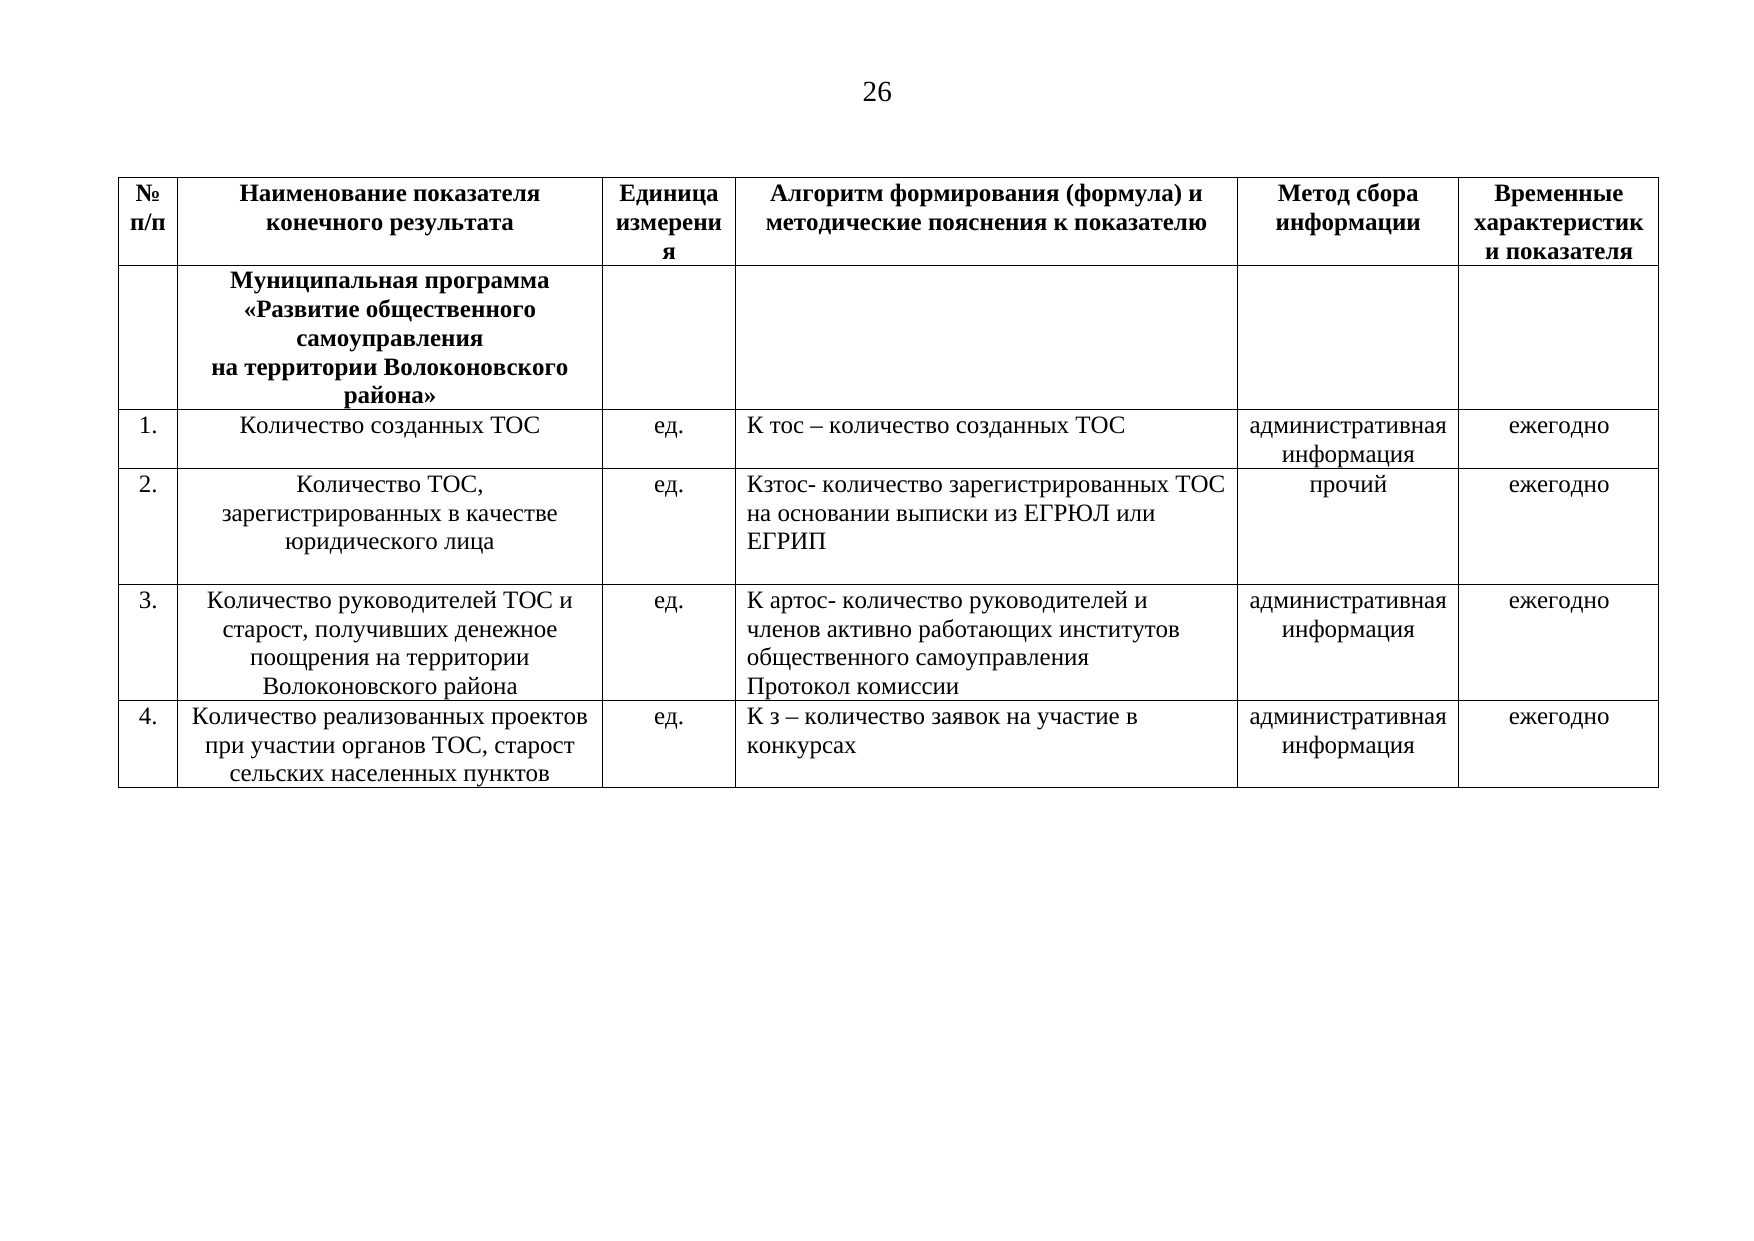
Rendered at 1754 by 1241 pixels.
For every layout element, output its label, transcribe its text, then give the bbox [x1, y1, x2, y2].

table_cell ед. [603, 701, 735, 787]
table_cell Количество руководителей ТОС и старост, получивших денежное поощрения на территории Волоконовского района [178, 585, 602, 700]
table_cell Муниципальная программа «Развитие общественного самоуправления на территории Волоконовского района» [178, 266, 602, 409]
table_header Метод сбора информации [1238, 178, 1458, 264]
table_cell административная информация [1238, 585, 1458, 700]
table_header Единица измерения [603, 178, 735, 264]
table_cell прочий [1238, 469, 1458, 584]
table_cell ежегодно [1459, 410, 1658, 468]
table_header Алгоритм формирования (формула) и методические пояснения к показателю [736, 178, 1237, 264]
table_header № п/п [119, 178, 177, 264]
table_cell 3. [119, 585, 177, 700]
table_cell К з – количество заявок на участие в конкурсах [736, 701, 1237, 787]
table_cell Количество созданных ТОС [178, 410, 602, 468]
table_cell [1459, 266, 1658, 409]
table_cell ед. [603, 410, 735, 468]
table_cell 4. [119, 701, 177, 787]
table_cell Количество ТОС, зарегистрированных в качестве юридического лица [178, 469, 602, 584]
table_cell ед. [603, 469, 735, 584]
table_cell ежегодно [1459, 585, 1658, 700]
table_cell Количество реализованных проектов при участии органов ТОС, старост сельских населенных пунктов [178, 701, 602, 787]
table_cell Кзтос- количество зарегистрированных ТОС на основании выписки из ЕГРЮЛ или ЕГРИП [736, 469, 1237, 584]
table_cell 2. [119, 469, 177, 584]
table_header Наименование показателя конечного результата [178, 178, 602, 264]
table_cell [736, 266, 1237, 409]
table_cell ед. [603, 585, 735, 700]
table_cell [119, 266, 177, 409]
table_cell [603, 266, 735, 409]
table_cell [1238, 266, 1458, 409]
table_cell К тос – количество созданных ТОС [736, 410, 1237, 468]
table_cell административная информация [1238, 410, 1458, 468]
table_cell 1. [119, 410, 177, 468]
table_cell К артос- количество руководителей и членов активно работающих институтов общественного самоуправления Протокол комиссии [736, 585, 1237, 700]
table_header Временные характеристики показателя [1459, 178, 1658, 264]
table_cell ежегодно [1459, 701, 1658, 787]
table_cell административная информация [1238, 701, 1458, 787]
table_cell ежегодно [1459, 469, 1658, 584]
